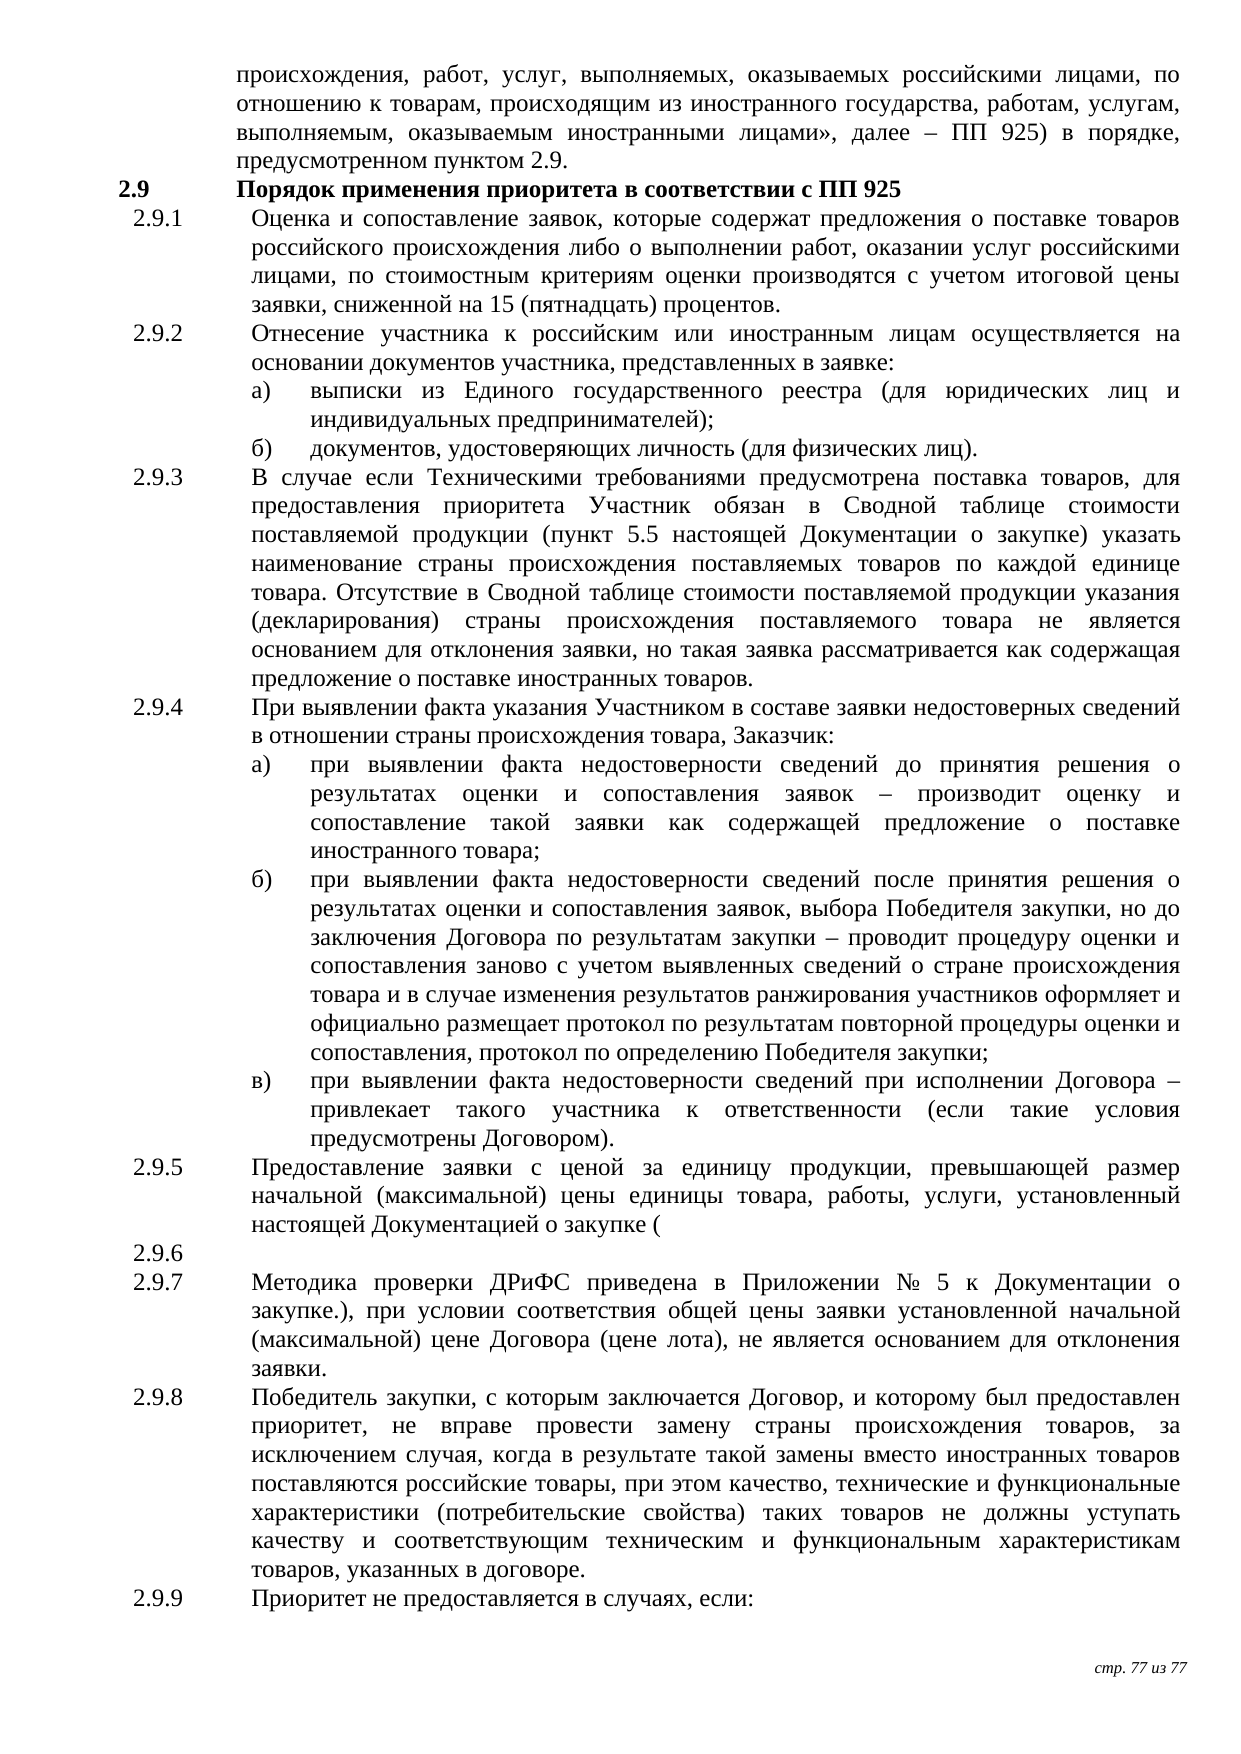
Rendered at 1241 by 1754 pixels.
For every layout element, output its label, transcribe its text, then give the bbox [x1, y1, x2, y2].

list при выявлении факта недостоверности сведений до принятия решения о результатах оценки и сопоставления заявок – производит оценку и сопоставление такой заявки как содержащей предложение о поставке иностранного товара; [251, 749, 1181, 864]
list Приоритет не предоставляется в случаях, если: [133, 1583, 1181, 1612]
list В случае если Техническими требованиями предусмотрена поставка товаров, для предоставления приоритета Участник обязан в Сводной таблице стоимости поставляемой продукции (пункт 1.1 настоящей Документации о закупке) указать наименование страны происхождения поставляемых товаров по каждой единице товара. Отсутствие в Сводной таблице стоимости поставляемой продукции указания (декларирования) страны происхождения поставляемого товара не является основанием для отклонения заявки, но такая заявка рассматривается как содержащая предложение о поставке иностранных товаров. [133, 462, 1181, 692]
subtitle Порядок применения приоритета в соответствии с ПП 925 [118, 174, 1181, 203]
list при выявлении факта недостоверности сведений после принятия решения о результатах оценки и сопоставления заявок, выбора Победителя закупки, но до заключения Договора по результатам закупки – проводит процедуру оценки и сопоставления заново с учетом выявленных сведений о стране происхождения товара и в случае изменения результатов ранжирования участников оформляет и официально размещает протокол по результатам повторной процедуры оценки и сопоставления, протокол по определению Победителя закупки; [251, 864, 1181, 1065]
list Победитель закупки, с которым заключается Договор, и которому был предоставлен приоритет, не вправе провести замену страны происхождения товаров, за исключением случая, когда в результате такой замены вместо иностранных товаров поставляются российские товары, при этом качество, технические и функциональные характеристики (потребительские свойства) таких товаров не должны уступать качеству и соответствующим техническим и функциональным характеристикам товаров, указанных в договоре. [133, 1382, 1181, 1583]
list При выявлении факта указания Участником в составе заявки недостоверных сведений в отношении страны происхождения товара, Заказчик: [133, 692, 1181, 749]
list при выявлении факта недостоверности сведений при исполнении Договора – привлекает такого участника к ответственности (если такие условия предусмотрены Договором). [251, 1065, 1181, 1152]
list документов, удостоверяющих личность (для физических лиц). [251, 433, 1181, 462]
list Предоставление заявки с ценой за единицу продукции, превышающей размер начальной (максимальной) цены единицы товара, работы, услуги, установленный настоящей Документацией о закупке (Методика проверки ДРиФС приведена в Приложении № 5 к Документации о закупке. [133, 1152, 1181, 1238]
list Отнесение участника к российским или иностранным лицам осуществляется на основании документов участника, представленных в заявке: [133, 318, 1181, 375]
list Оценка и сопоставление заявок, которые содержат предложения о поставке товаров российского происхождения либо о выполнении работ, оказании услуг российскими лицами, по стоимостным критериям оценки производятся с учетом итоговой цены заявки, сниженной на 15 (пятнадцать) процентов. [133, 203, 1181, 318]
list Приложение № 6 – Сведения о начальной (максимальной) цене единицы товара, работы, услуги), при условии соответствия общей цены заявки установленной начальной (максимальной) цене Договора (цене лота), не является основанием для отклонения заявки. [133, 1267, 1181, 1382]
list выписки из Единого государственного реестра (для юридических лиц и индивидуальных предпринимателей); [251, 375, 1181, 433]
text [118, 59, 1181, 174]
list В случае противоречия критериев отбора и/или ограничивающих факторов, установленных в Методике проверки ДРиФС и приложения №3 к Документации о закупке «Отборочные критерии оценки заявок», приоритет имеют сведения приложения №3 к Документации о закупке. [133, 1238, 1181, 1267]
